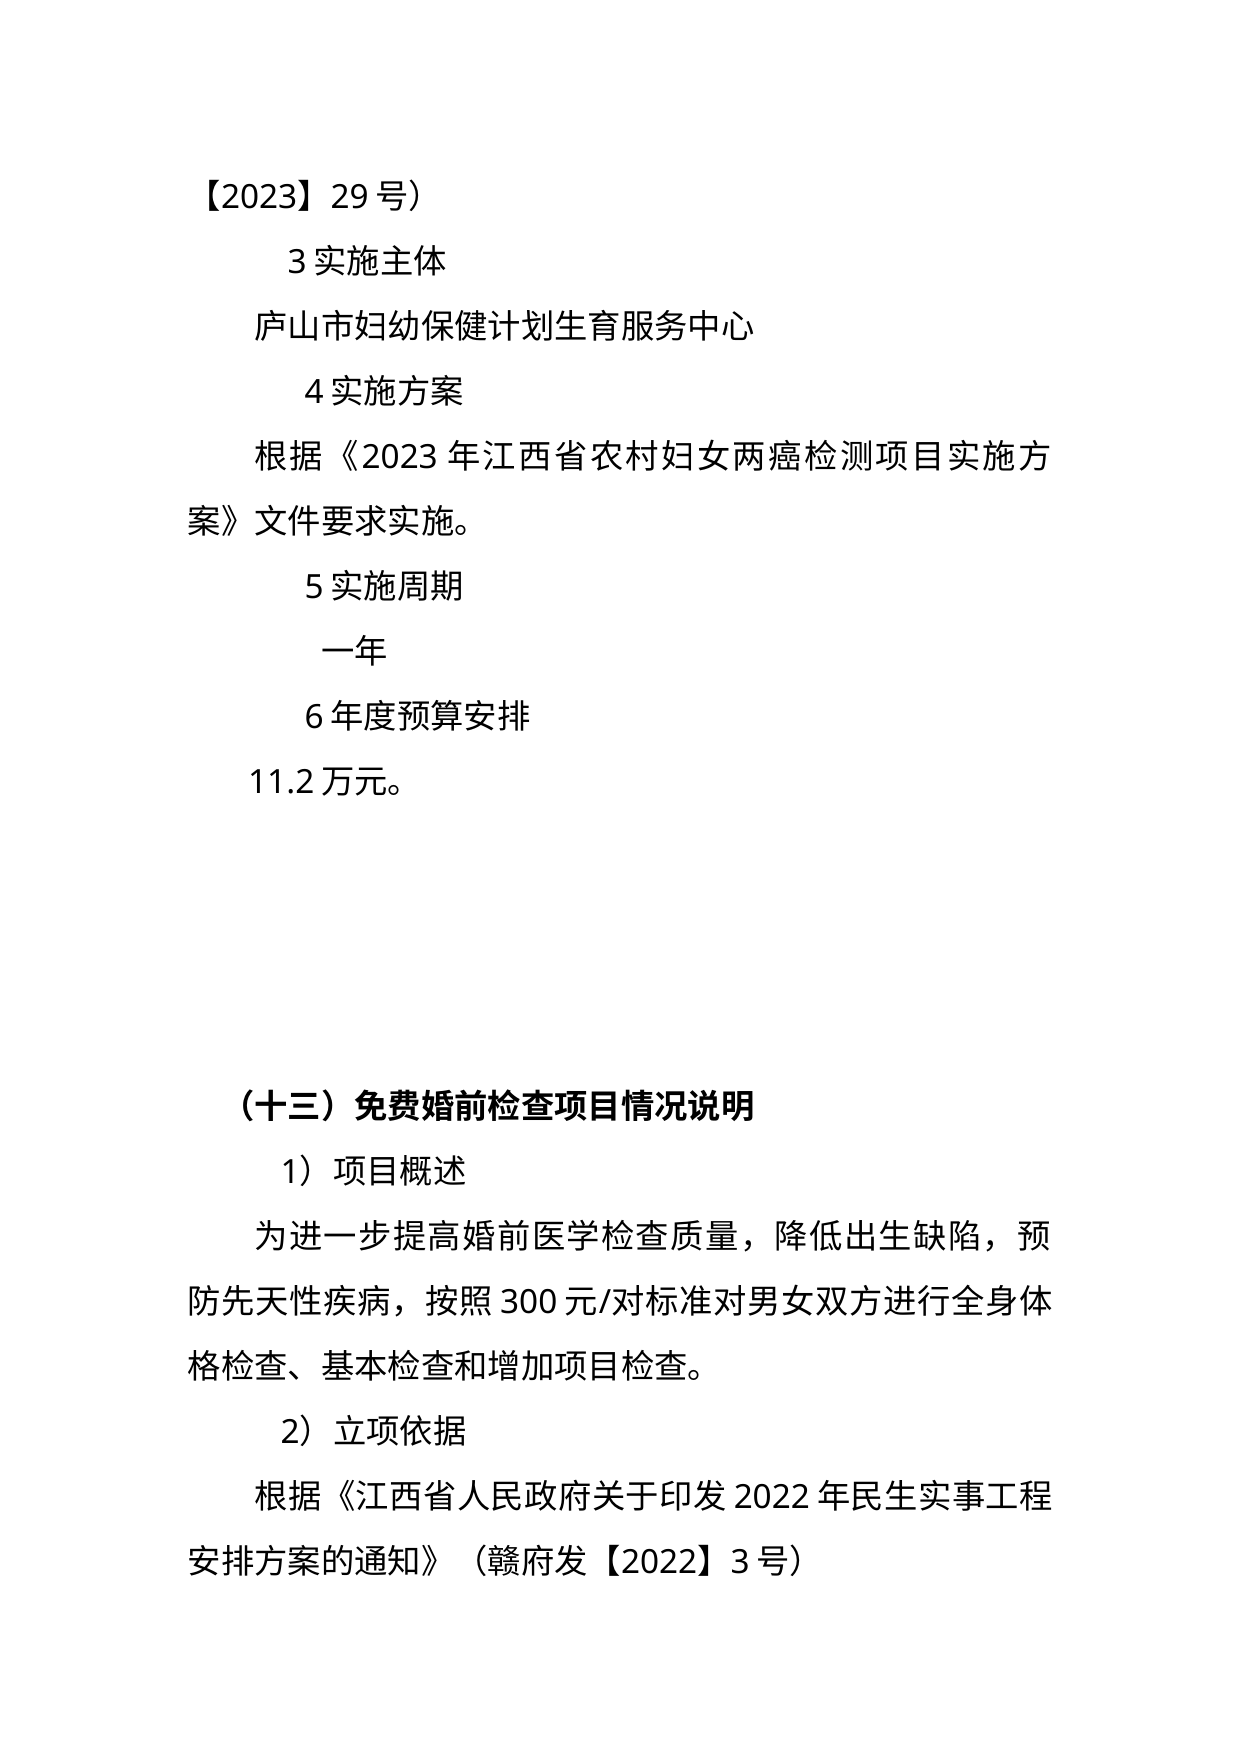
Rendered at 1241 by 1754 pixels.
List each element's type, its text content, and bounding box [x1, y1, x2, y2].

list 根据《2023年江西省农村妇女两癌检测项目实施方案》文件要求实施。 [187, 422, 1053, 552]
list 5实施周期 [304, 552, 1053, 617]
list 3实施主体 [187, 227, 1053, 292]
list 4实施方案 [304, 357, 1053, 422]
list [187, 162, 1053, 227]
text 2）立项依据 [187, 1397, 1053, 1462]
text 根据《江西省人民政府关于印发2022年民生实事工程安排方案的通知》（赣府发【2022】3号） [187, 1462, 1053, 1592]
list 一年 [187, 617, 1053, 682]
list 6年度预算安排 [304, 682, 1053, 747]
text （十三）免费婚前检查项目情况说明 [187, 1072, 1053, 1137]
text 为进一步提高婚前医学检查质量，降低出生缺陷，预防先天性疾病，按照300元/对标准对男女双方进行全身体格检查、基本检查和增加项目检查。 [187, 1202, 1053, 1397]
list 庐山市妇幼保健计划生育服务中心 [187, 292, 1053, 357]
list 11.2万元。 [187, 747, 1053, 812]
text 1）项目概述 [187, 1137, 1053, 1202]
